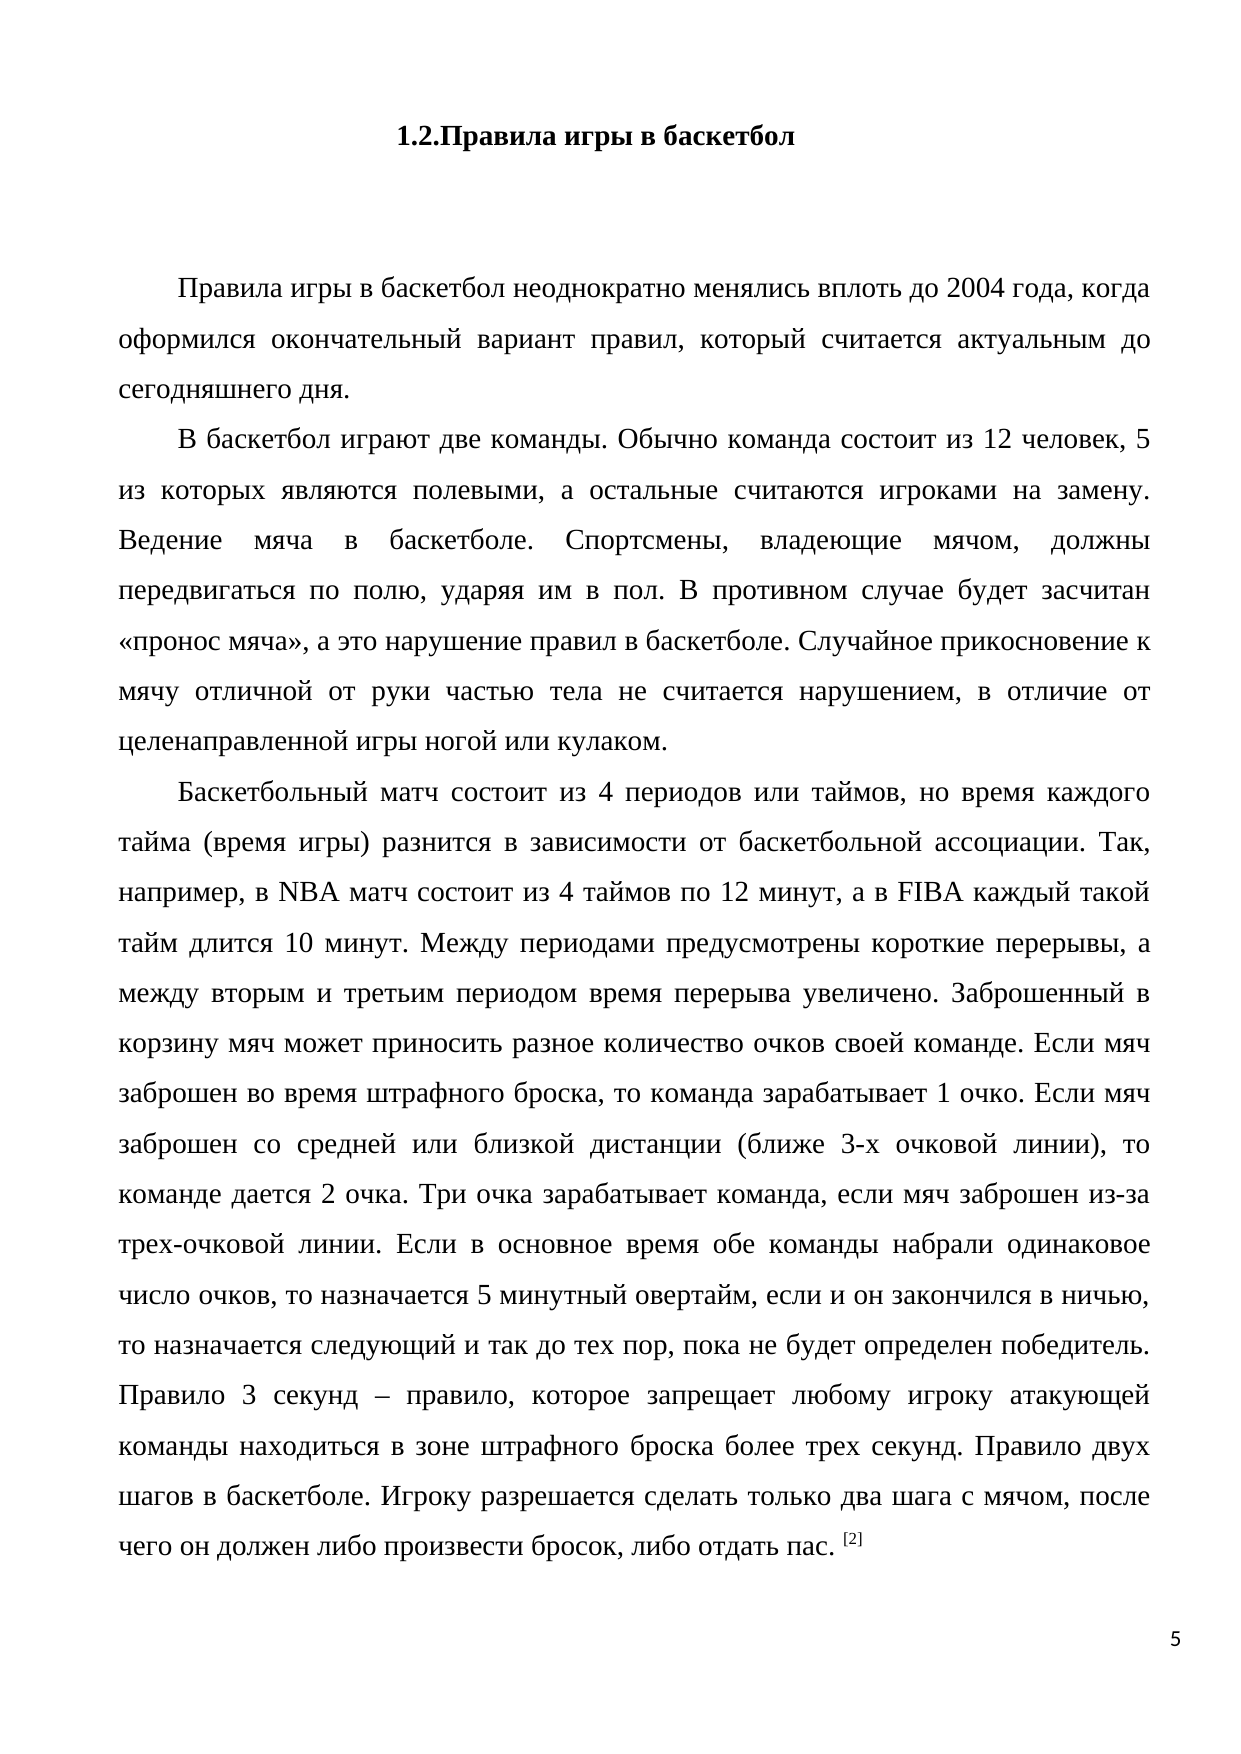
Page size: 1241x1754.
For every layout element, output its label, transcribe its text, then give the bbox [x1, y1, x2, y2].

text Правила игры в баскетбол неоднократно менялись вплоть до 2004 года, когда оформился окончательный вариант правил, который считается актуальным до сегодняшнего дня. В баскетбол играют две команды. Обычно команда состоит из 12 человек, 5 из которых являются полевыми, а остальные считаются игроками на замену. Ведение мяча в баскетболе. Спортсмены, владеющие мячом, должны передвигаться по полю, ударяя им в пол. В противном случае будет засчитан «пронос мяча», а это нарушение правил в баскетболе. Случайное прикосновение к мячу отличной от руки частью тела не считается нарушением, в отличие от целенаправленной игры ногой или кулаком. Баскетбольный матч состоит из 4 периодов или таймов, но время каждого тайма (время игры) разнится в зависимости от баскетбольной ассоциации. Так, например, в NBA матч состоит из 4 таймов по 12 минут, а в FIBA каждый такой тайм длится 10 минут. Между периодами предусмотрены короткие перерывы, а между вторым и третьим периодом время перерыва увеличено. Заброшенный в корзину мяч может приносить разное количество очков своей команде. Если мяч заброшен во время штрафного броска, то команда зарабатывает 1 очко. Если мяч заброшен со средней или близкой дистанции (ближе 3-х очковой линии), то команде дается 2 очка. Три очка зарабатывает команда, если мяч заброшен из-за трех-очковой линии. Если в основное время обе команды набрали одинаковое число очков, то назначается 5 минутный овертайм, если и он закончился в ничью, то назначается следующий и так до тех пор, пока не будет определен победитель. Правило 3 секунд – правило, которое запрещает любому игроку атакующей команды находиться в зоне штрафного броска более трех секунд. Правило двух шагов в баскетболе. Игроку разрешается сделать только два шага с мячом, после чего он должен либо произвести бросок, либо отдать пас. [2] [118, 271, 1152, 1562]
text 1.2.Правила игры в баскетбол [177, 118, 1181, 152]
